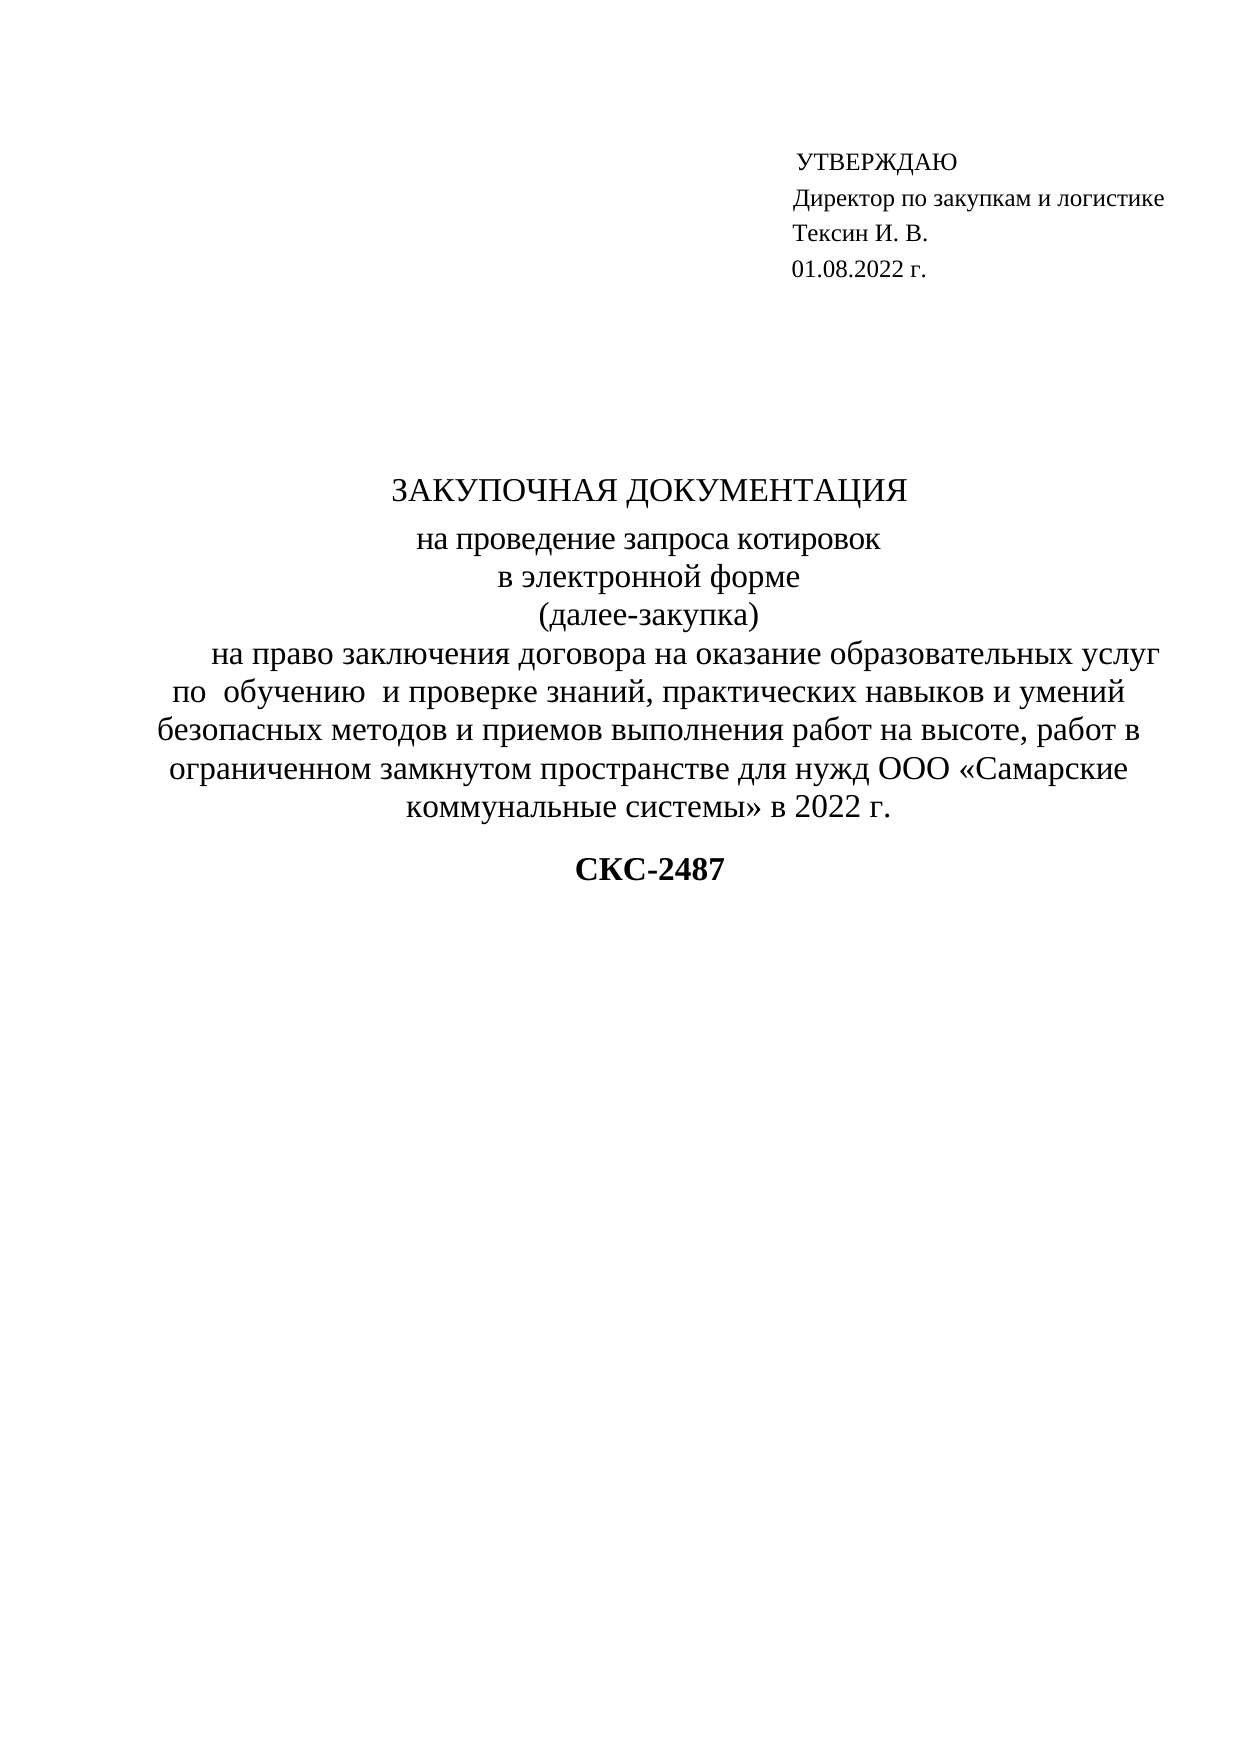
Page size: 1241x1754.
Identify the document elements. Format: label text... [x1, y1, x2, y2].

text Директор по закупкам и логистике [131, 183, 1168, 211]
text в электронной форме [131, 556, 1166, 595]
text 01.08.2022 г. [131, 254, 1168, 283]
text Тексин И. В. [131, 218, 1168, 247]
text на проведение запроса котировок [131, 518, 1166, 556]
text на право заключения договора на оказание образовательных услуг по обучению и проверке знаний, практических навыков и умений безопасных методов и приемов выполнения работ на высоте, работ в ограниченном замкнутом пространстве для нужд ООО «Самарские коммунальные системы» в 2022 г. [131, 633, 1166, 825]
text СКС-2487 [131, 850, 1168, 888]
text (далее-закупка) [131, 595, 1166, 633]
text УТВЕРЖДАЮ [796, 147, 1168, 175]
text ЗАКУПОЧНАЯ ДОКУМЕНТАЦИЯ [131, 470, 1168, 508]
